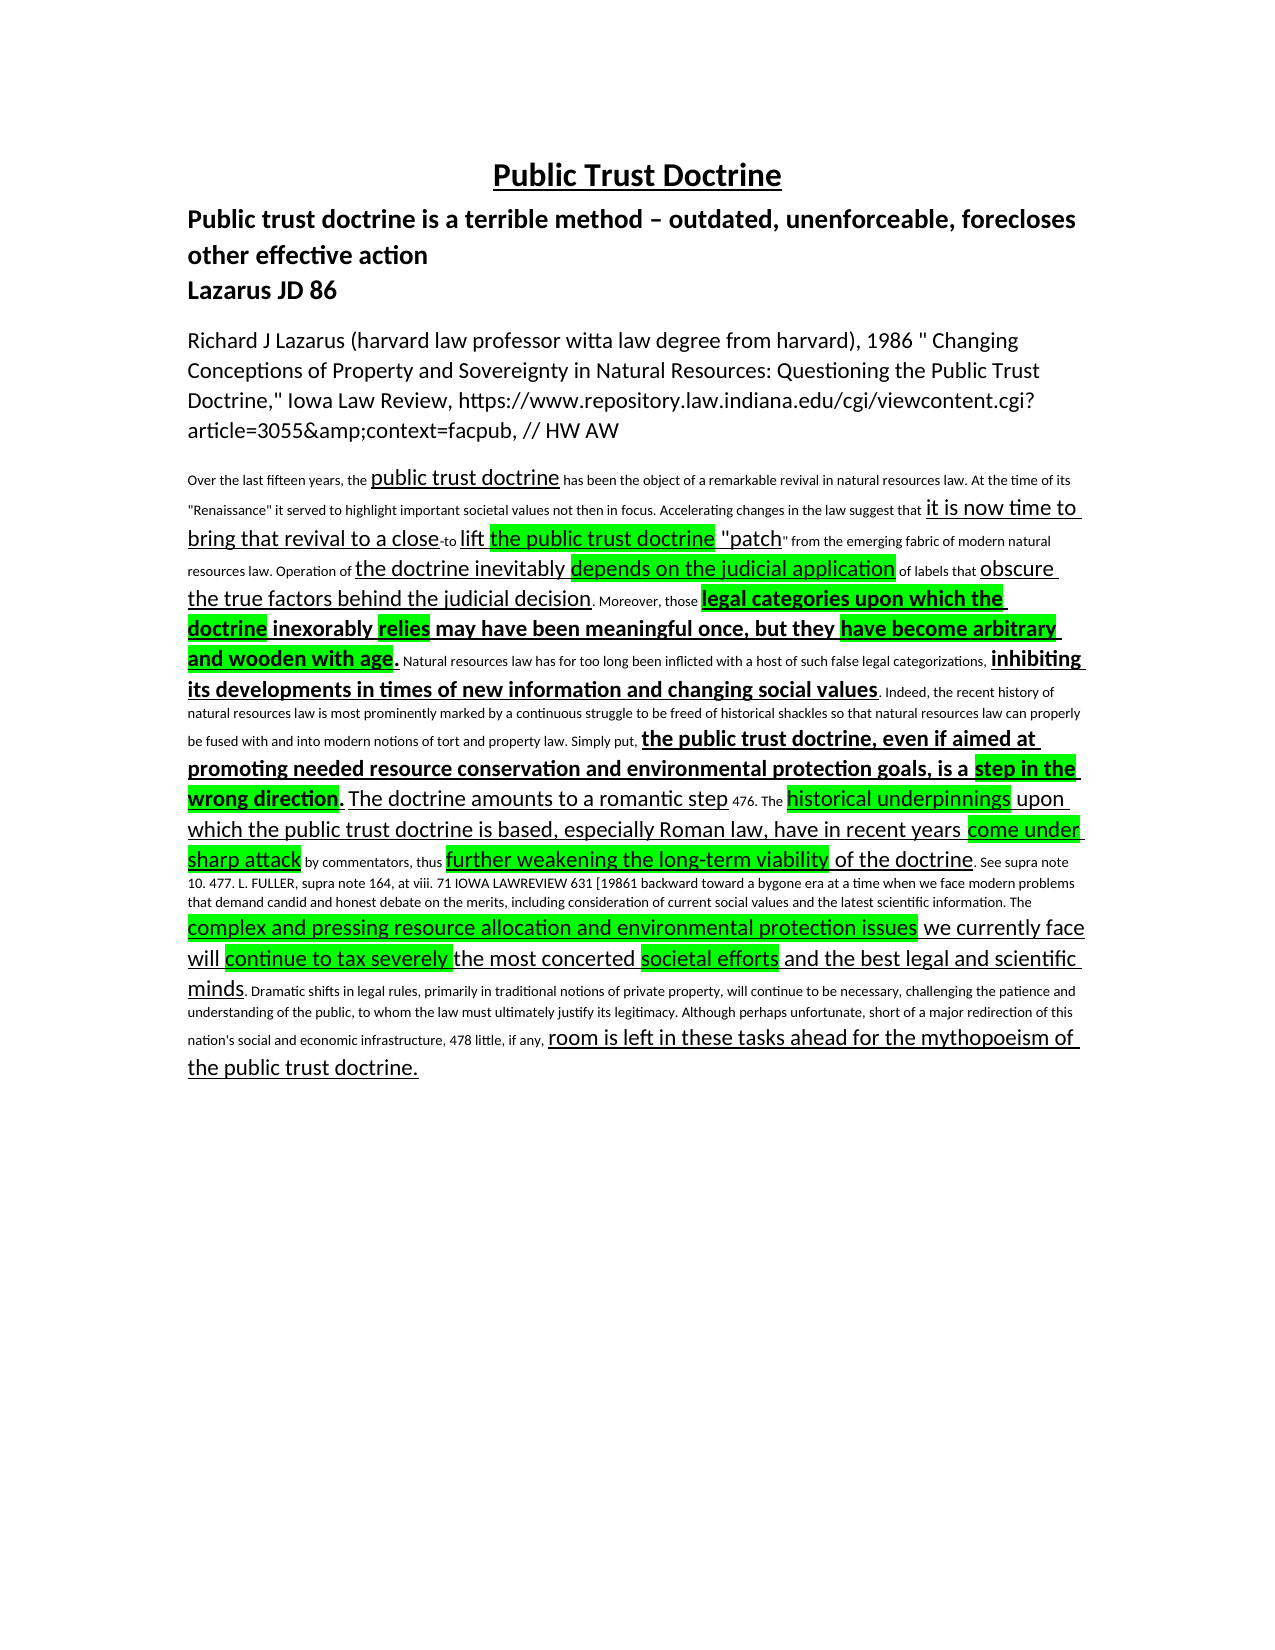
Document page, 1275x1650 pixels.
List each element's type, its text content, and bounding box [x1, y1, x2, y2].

text Richard J Lazarus (harvard law professor witta law degree from harvard), 1986 " Changing Conceptions of Property and Sovereignty in Natural Resources: Questioning the Public Trust Doctrine," Iowa Law Review, https://www.repository.law.indiana.edu/cgi/viewcontent.cgi?article=3055&amp;context=facpub, // HW AW [187, 326, 1087, 444]
text Over the last fifteen years, the public trust doctrine has been the object of a remarkable revival in natural resources law. At the time of its "Renaissance" it served to highlight important societal values not then in focus. Accelerating changes in the law suggest that it is now time to bring that revival to a close-to lift the public trust doctrine "patch" from the emerging fabric of modern natural resources law. Operation of the doctrine inevitably depends on the judicial application of labels that obscure the true factors behind the judicial decision. Moreover, those legal categories upon which the doctrine inexorably relies may have been meaningful once, but they have become arbitrary and wooden with age. Natural resources law has for too long been inflicted with a host of such false legal categorizations, inhibiting its developments in times of new information and changing social values. Indeed, the recent history of natural resources law is most prominently marked by a continuous struggle to be freed of historical shackles so that natural resources law can properly be fused with and into modern notions of tort and property law. Simply put, the public trust doctrine, even if aimed at promoting needed resource conservation and environmental protection goals, is a step in the wrong direction. The doctrine amounts to a romantic step 476. The historical underpinnings upon which the public trust doctrine is based, especially Roman law, have in recent years come under sharp attack by commentators, thus further weakening the long-term viability of the doctrine. See supra note 10. 477. L. FULLER, supra note 164, at viii. 71 IOWA LAWREVIEW 631 [19861 backward toward a bygone era at a time when we face modern problems that demand candid and honest debate on the merits, including consideration of current social values and the latest scientific information. The complex and pressing resource allocation and environmental protection issues we currently face will continue to tax severely the most concerted societal efforts and the best legal and scientific minds. Dramatic shifts in legal rules, primarily in traditional notions of private property, will continue to be necessary, challenging the patience and understanding of the public, to whom the law must ultimately justify its legitimacy. Although perhaps unfortunate, short of a major redirection of this nation's social and economic infrastructure, 478 little, if any, room is left in these tasks ahead for the mythopoeism of the public trust doctrine. [187, 463, 1087, 1082]
subtitle Public trust doctrine is a terrible method – outdated, unenforceable, forecloses other effective action [187, 202, 1087, 271]
text Lazarus JD 86 [187, 273, 1087, 307]
subtitle Public Trust Doctrine [187, 154, 1087, 195]
